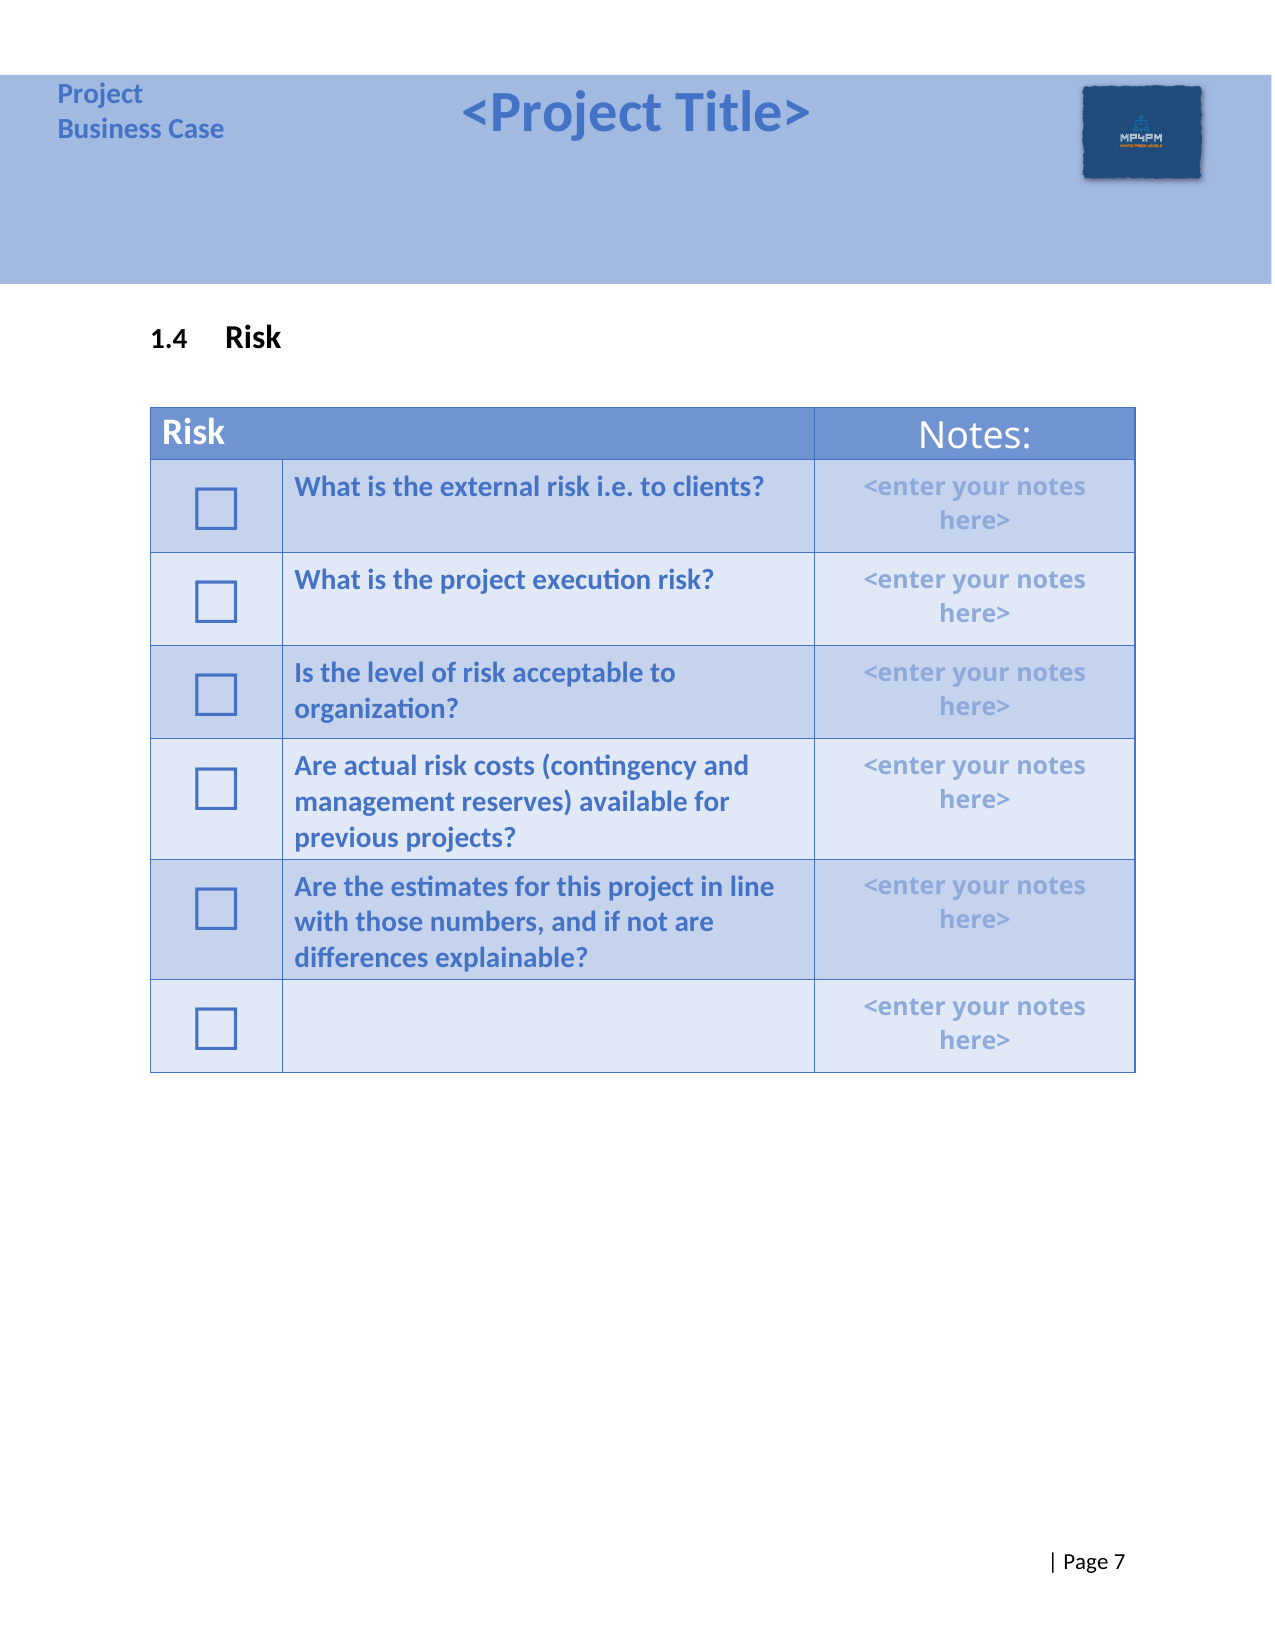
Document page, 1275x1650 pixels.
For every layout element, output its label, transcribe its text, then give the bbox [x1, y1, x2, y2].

table_cell ☐ [151, 553, 282, 645]
picture [1071, 75, 1213, 190]
table_cell ☐ [151, 980, 282, 1072]
subtitle Risk [150, 316, 1125, 357]
table_cell <enter your notes here> [815, 460, 1134, 552]
table_cell <enter your notes here> [815, 553, 1134, 645]
table_header Risk [151, 408, 814, 459]
table_cell <enter your notes here> [815, 739, 1134, 858]
table_cell ☐ [151, 460, 282, 552]
table_cell ☐ [151, 860, 282, 979]
table_header Notes: [815, 408, 1134, 459]
table_cell [283, 980, 814, 1072]
table_cell <enter your notes here> [815, 646, 1134, 738]
table_cell ☐ [151, 646, 282, 738]
table_cell What is the external risk i.e. to clients? [283, 460, 814, 552]
table_cell <enter your notes here> [815, 860, 1134, 979]
table_cell What is the project execution risk? [283, 553, 814, 645]
table_cell Are the estimates for this project in line with those numbers, and if not are differences explainable? [283, 860, 814, 979]
table_cell Is the level of risk acceptable to organization? [283, 646, 814, 738]
table_cell Are actual risk costs (contingency and management reserves) available for previous projects? [283, 739, 814, 858]
table_cell ☐ [151, 739, 282, 858]
table_cell <enter your notes here> [815, 980, 1134, 1072]
